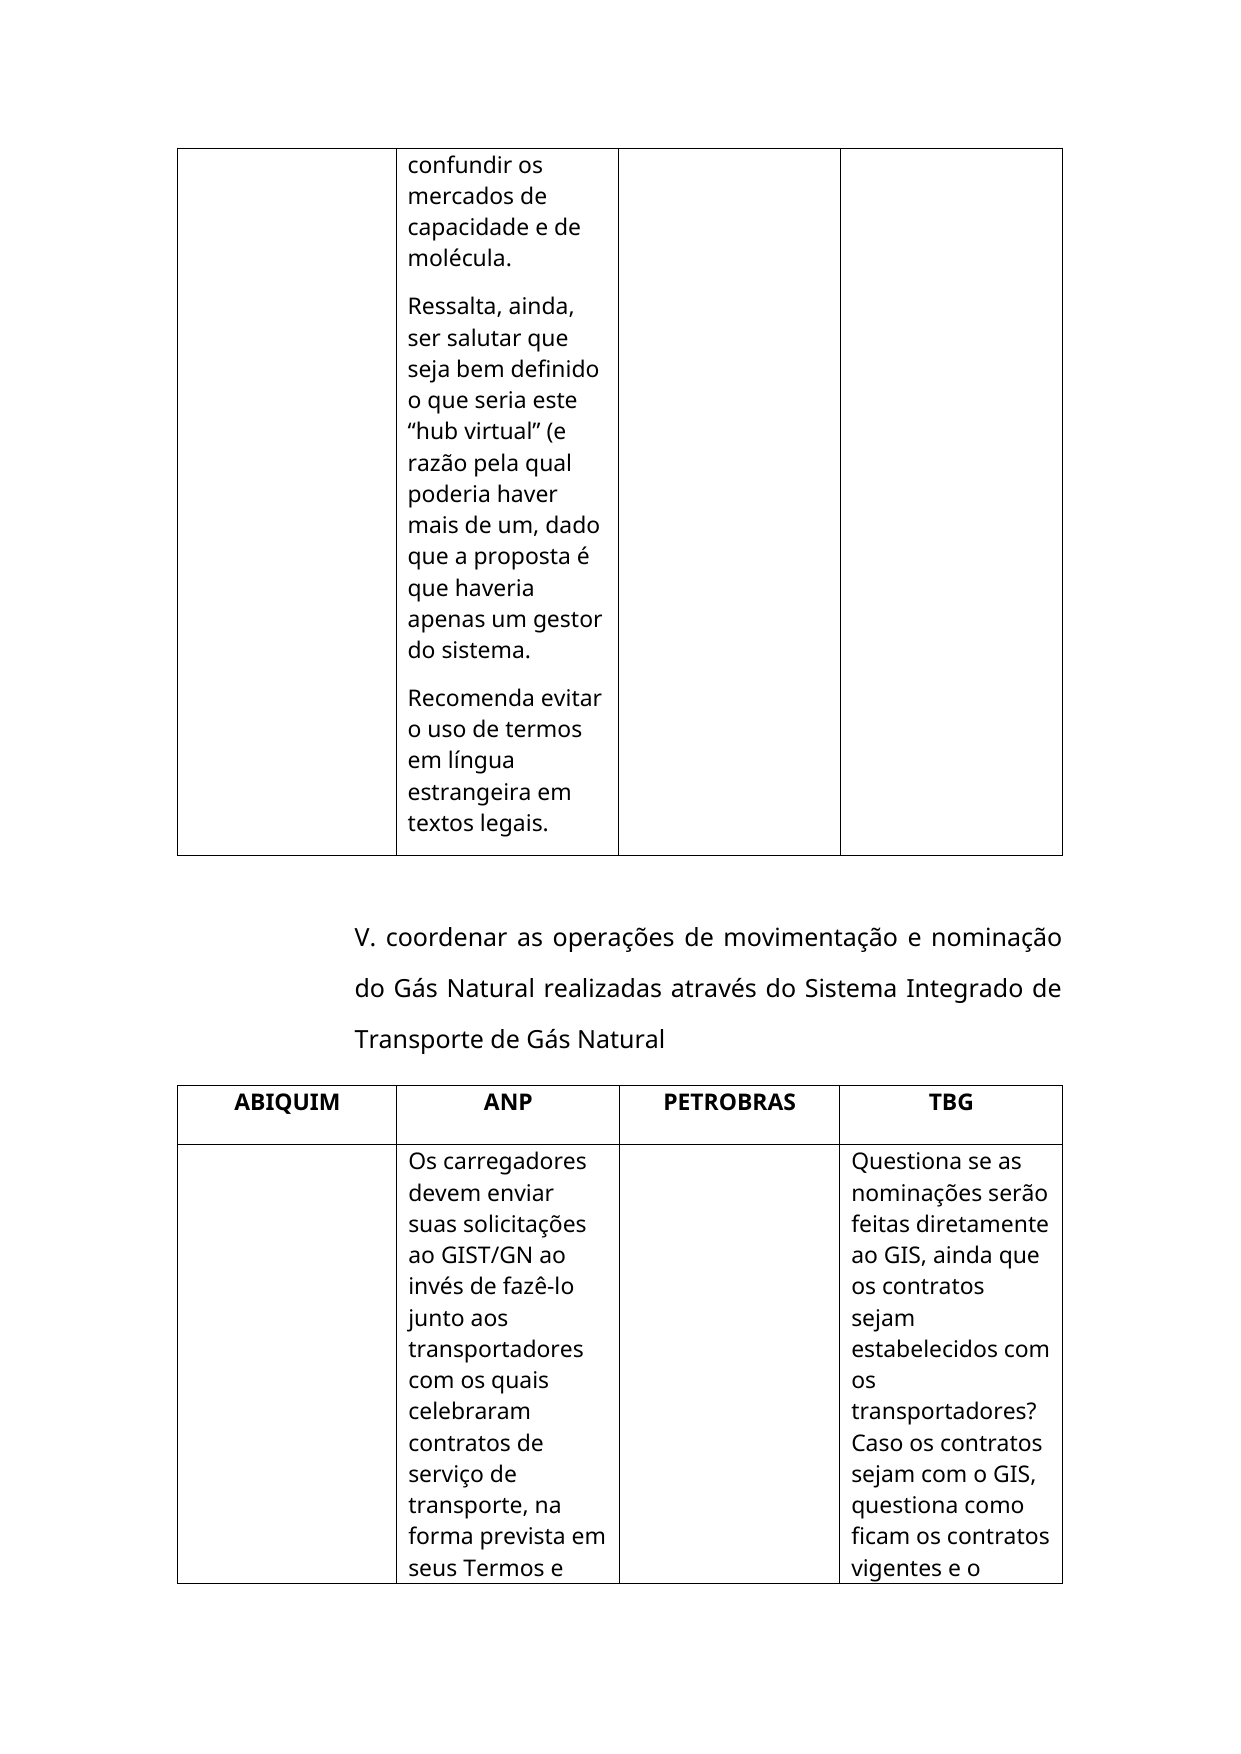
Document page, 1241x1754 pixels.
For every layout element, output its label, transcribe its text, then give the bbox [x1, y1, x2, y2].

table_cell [841, 149, 1062, 855]
table_cell [620, 1145, 839, 1583]
table_cell [178, 1145, 396, 1583]
text V. coordenar as operações de movimentação e nominação do Gás Natural realizadas através do Sistema Integrado de Transporte de Gás Natural [354, 919, 1063, 1056]
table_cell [619, 149, 840, 855]
table_header TBG [840, 1086, 1062, 1144]
table_header ABIQUIM [178, 1086, 396, 1144]
table_header ANP [397, 1086, 619, 1144]
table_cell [397, 1145, 619, 1583]
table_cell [397, 149, 618, 855]
table_cell [178, 149, 396, 855]
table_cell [840, 1145, 1062, 1583]
table_header PETROBRAS [620, 1086, 839, 1144]
